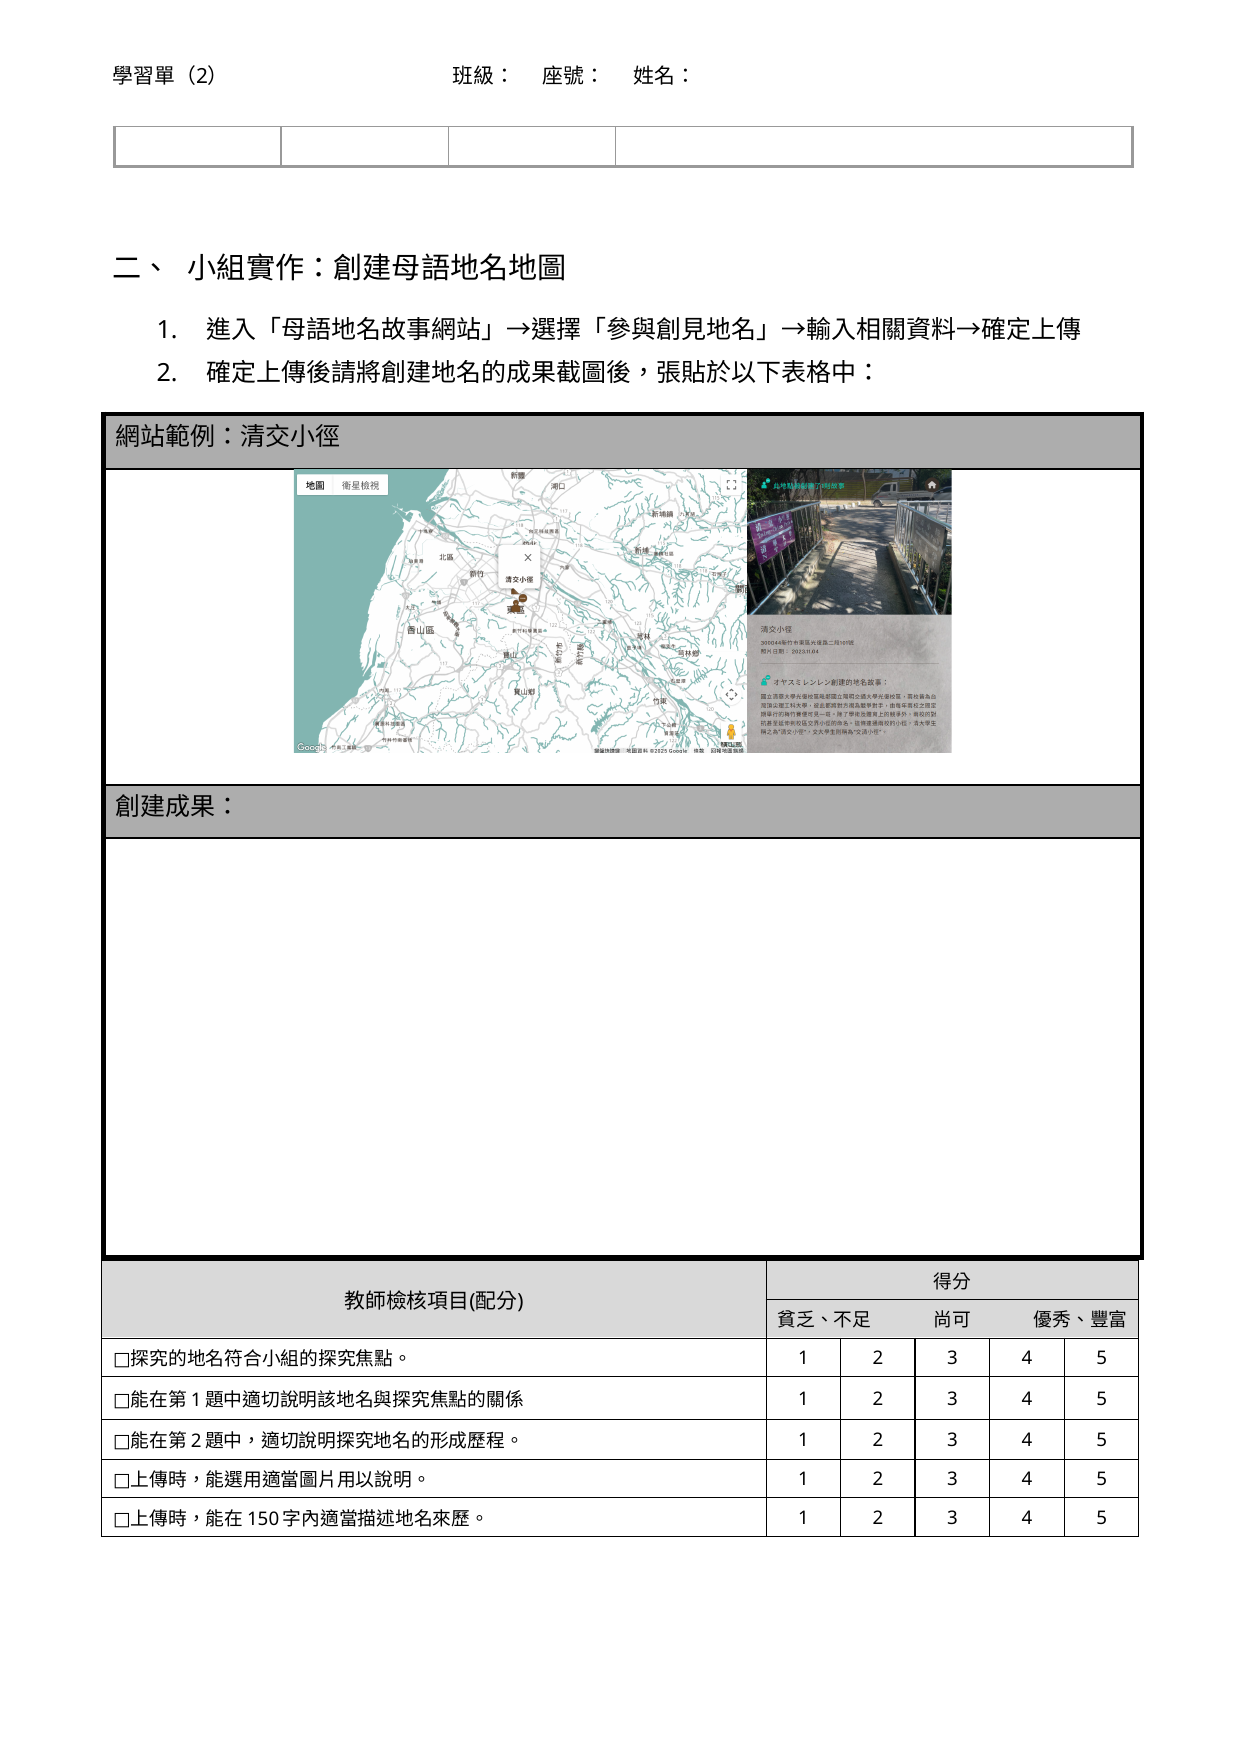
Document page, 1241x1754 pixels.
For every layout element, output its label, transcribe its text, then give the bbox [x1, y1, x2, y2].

table_cell 2 [841, 1460, 914, 1497]
table_cell 2 [841, 1420, 914, 1458]
table_cell [106, 839, 1140, 1255]
table_cell 5 [1065, 1420, 1138, 1458]
table_header 教師檢核項目(配分) [102, 1261, 766, 1337]
list 小組實作：創建母語地名地圖 [112, 228, 1128, 303]
table_cell 優秀、豐富 [1014, 1300, 1138, 1337]
table_cell 4 [990, 1339, 1064, 1376]
table_cell 2 [841, 1339, 914, 1376]
table_cell 3 [916, 1339, 989, 1376]
table_cell 4 [990, 1498, 1064, 1536]
table_cell □能在第1題中適切說明該地名與探究焦點的關係 [102, 1377, 766, 1418]
table_cell □能在第2題中，適切說明探究地名的形成歷程。 [102, 1420, 766, 1458]
picture [293, 469, 952, 753]
table_cell 貧乏、不足 [767, 1300, 890, 1337]
table_cell 1 [767, 1420, 840, 1458]
list 確定上傳後請將創建地名的成果截圖後，張貼於以下表格中： [156, 352, 1128, 389]
table_cell 4 [990, 1420, 1064, 1458]
table_cell 5 [1065, 1460, 1138, 1497]
table_cell 3 [916, 1420, 989, 1458]
table_cell 1 [767, 1498, 840, 1536]
table_cell □探究的地名符合小組的探究焦點。 [102, 1339, 766, 1376]
table_cell 5 [1065, 1339, 1138, 1376]
table_cell 5 [1065, 1377, 1138, 1418]
table_header 得分 [767, 1261, 1138, 1299]
table_cell 4 [990, 1377, 1064, 1418]
table_cell 1 [767, 1460, 840, 1497]
table_cell [116, 127, 280, 164]
table_cell 3 [916, 1498, 989, 1536]
table_cell 2 [841, 1377, 914, 1418]
table_cell [449, 127, 615, 164]
table_cell 創建成果： [106, 786, 1140, 837]
table_cell [616, 127, 1131, 164]
list 進入「母語地名故事網站」→選擇「參與創見地名」→輸入相關資料→確定上傳 [156, 309, 1128, 347]
table_cell 3 [916, 1377, 989, 1418]
table_cell 3 [916, 1460, 989, 1497]
table_cell 2 [841, 1498, 914, 1536]
table_cell [282, 127, 448, 164]
table_cell 1 [767, 1339, 840, 1376]
table_header 網站範例：清交小徑 [106, 416, 1140, 468]
table_cell [106, 470, 1140, 784]
table_cell □上傳時，能選用適當圖片用以說明。 [102, 1460, 766, 1497]
table_cell 4 [990, 1460, 1064, 1497]
table_cell 5 [1065, 1498, 1138, 1536]
table_cell 1 [767, 1377, 840, 1418]
table_cell 尚可 [890, 1300, 1014, 1337]
table_cell □上傳時，能在150字內適當描述地名來歷。 [102, 1498, 766, 1536]
